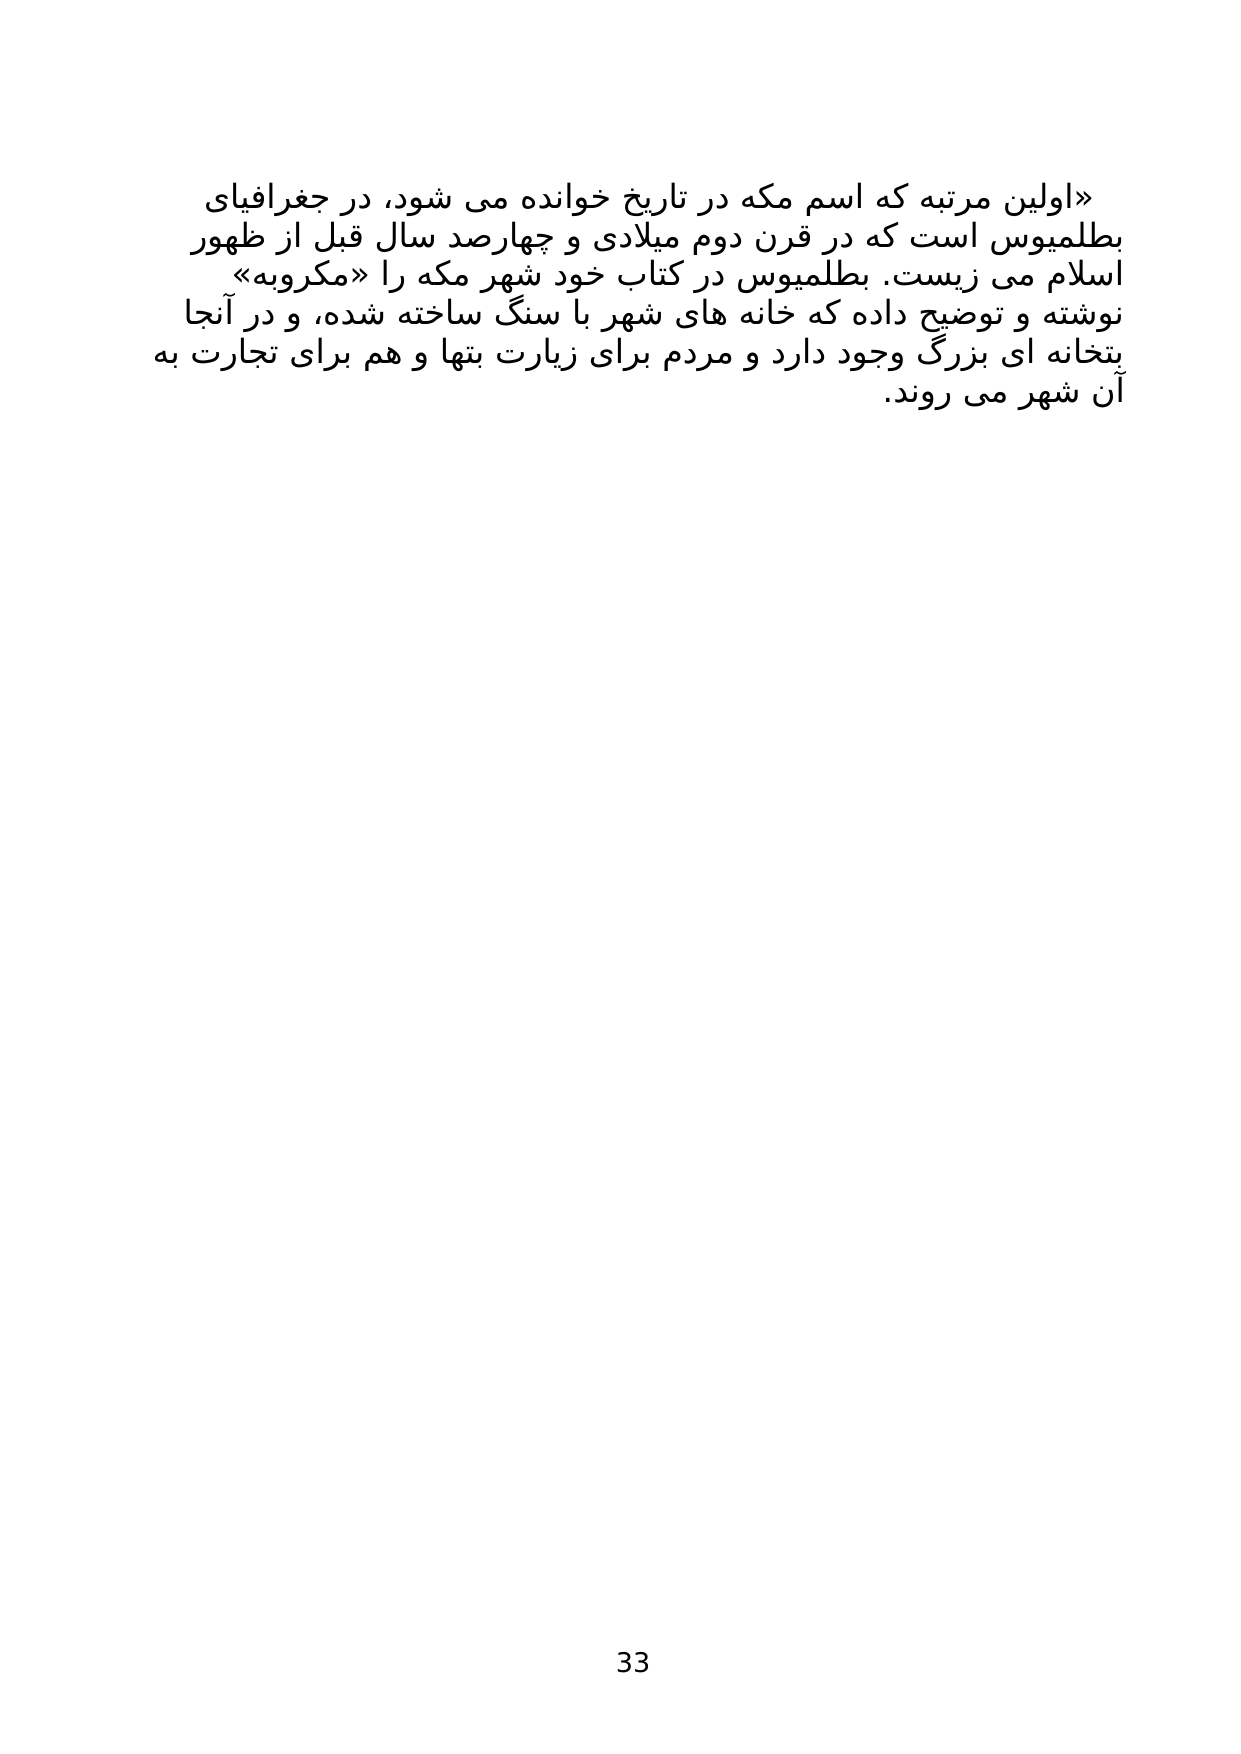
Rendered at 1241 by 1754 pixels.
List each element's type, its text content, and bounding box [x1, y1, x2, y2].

text «اولين مرتبه كه اسم مكه در تاريخ خوانده می شود، در جغرافيای بطلميوس است كه در قرن دوم ميلادی و چهارصد سال قبل از ظهور اسلام می زيست. بطلميوس در كتاب خود شهر مكه را «مكروبه» نوشته و توضيح داده كه خانه های شهر با سنگ ساخته شده، و در آنجا بتخانه ای بزرگ وجود دارد و مردم برای زيارت بتها و هم برای تجارت به آن شهر می روند. [141, 177, 1125, 410]
